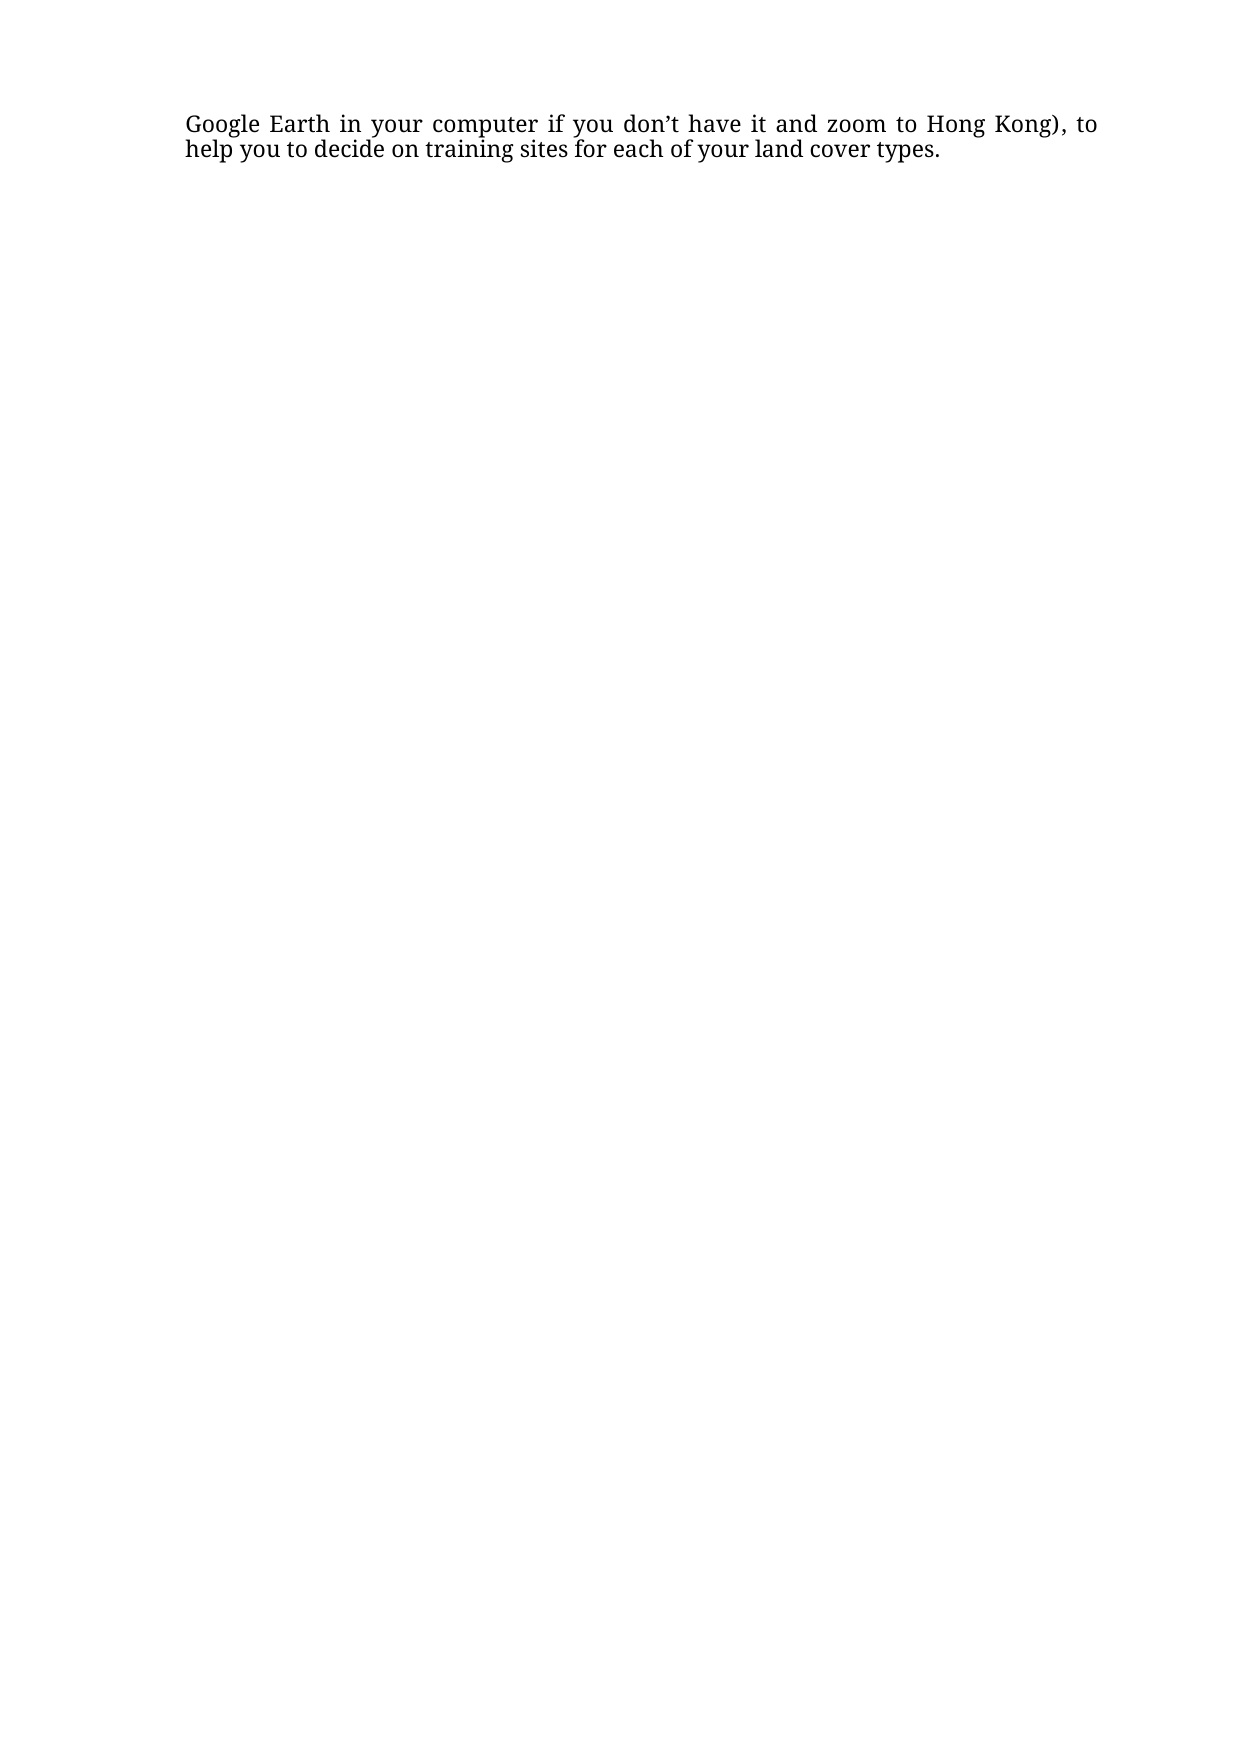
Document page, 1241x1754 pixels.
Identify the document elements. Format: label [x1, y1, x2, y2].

text [148, 112, 1098, 162]
